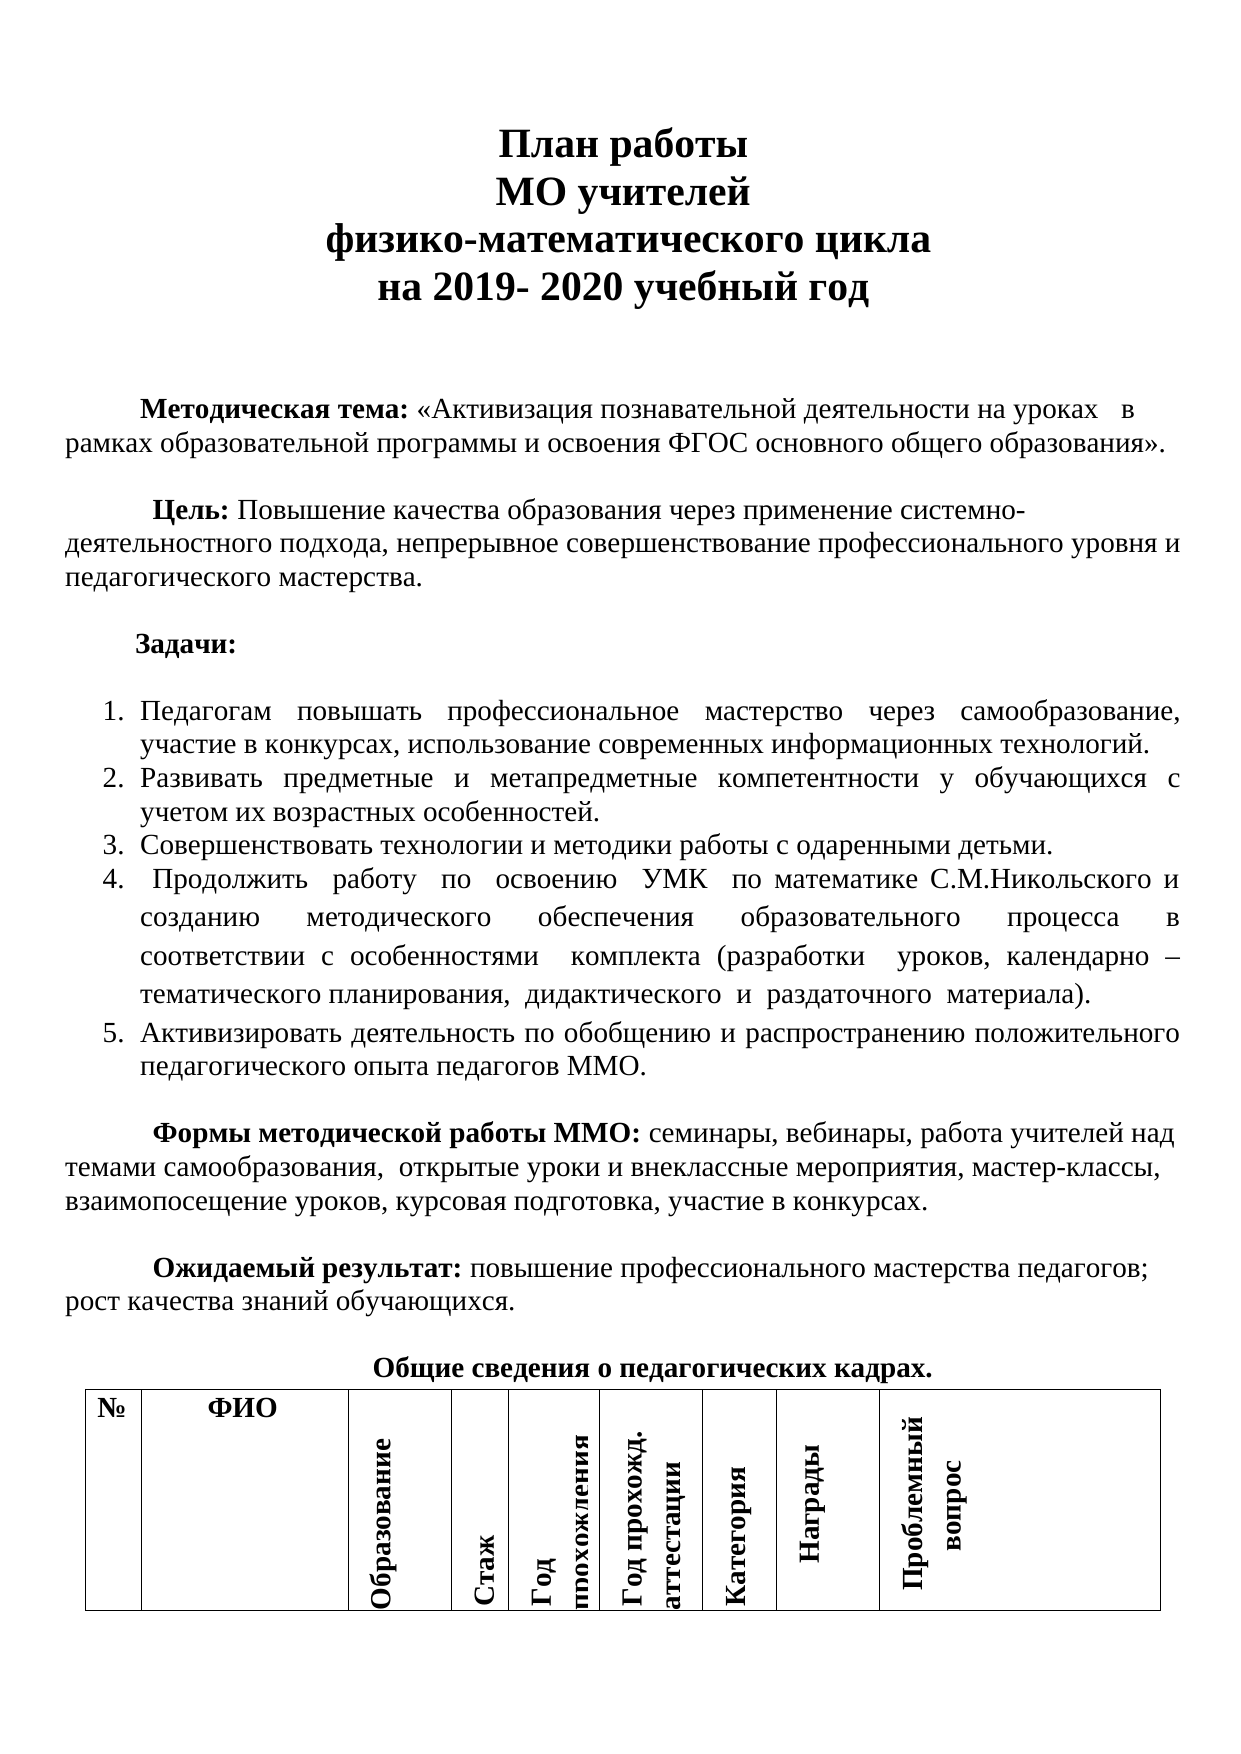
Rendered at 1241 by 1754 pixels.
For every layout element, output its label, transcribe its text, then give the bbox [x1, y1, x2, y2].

table_header ФИО [142, 1390, 348, 1610]
text Цель: Повышение качества образования через применение системно-деятельностного подхода, непрерывное совершенствование профессионального уровня и педагогического мастерства. [65, 492, 1181, 592]
table_header Год прохождения курсов [509, 1390, 599, 1610]
list Педагогам повышать профессиональное мастерство через самообразование, участие в конкурсах, использование современных информационных технологий. [102, 693, 1181, 760]
list Развивать предметные и метапредметные компетентности у обучающихся с учетом их возрастных особенностей. [102, 760, 1181, 827]
table_header № [86, 1390, 141, 1610]
list Активизировать деятельность по обобщению и распространению положительного педагогического опыта педагогов ММО. [102, 1015, 1181, 1082]
table_header Образование [349, 1390, 451, 1610]
text Ожидаемый результат: повышение профессионального мастерства педагогов; рост качества знаний обучающихся. [65, 1250, 1181, 1317]
list Совершенствовать технологии и методики работы с одаренными детьми. [102, 827, 1181, 861]
table_header Проблемный вопрос [880, 1390, 1160, 1610]
text на 2019- 2020 учебный год [65, 262, 1181, 310]
table_header Награды [777, 1390, 879, 1610]
table_header Год прохожд. аттестации [600, 1390, 702, 1610]
table_header Категория [703, 1390, 776, 1610]
text Методическая тема: «Активизация познавательной деятельности на уроках в рамках образовательной программы и освоения ФГОС основного общего образования». [65, 391, 1181, 458]
text Формы методической работы ММО: семинары, вебинары, работа учителей над темами самообразования, открытые уроки и внеклассные мероприятия, мастер-классы, взаимопосещение уроков, курсовая подготовка, участие в конкурсах. [65, 1116, 1181, 1216]
text План работы [65, 118, 1181, 166]
text физико-математического цикла [65, 214, 1181, 262]
text Общие сведения о педагогических кадрах. [65, 1350, 1181, 1384]
list Продолжить работу по освоению УМК по математике С.М.Никольского и созданию методического обеспечения образовательного процесса в соответствии с особенностями комплекта (разработки уроков, календарно – тематического планирования, дидактического и раздаточного материала). [102, 861, 1181, 1010]
table_header Стаж [452, 1390, 508, 1610]
text Задачи: [65, 626, 1181, 659]
text МО учителей [65, 166, 1181, 214]
